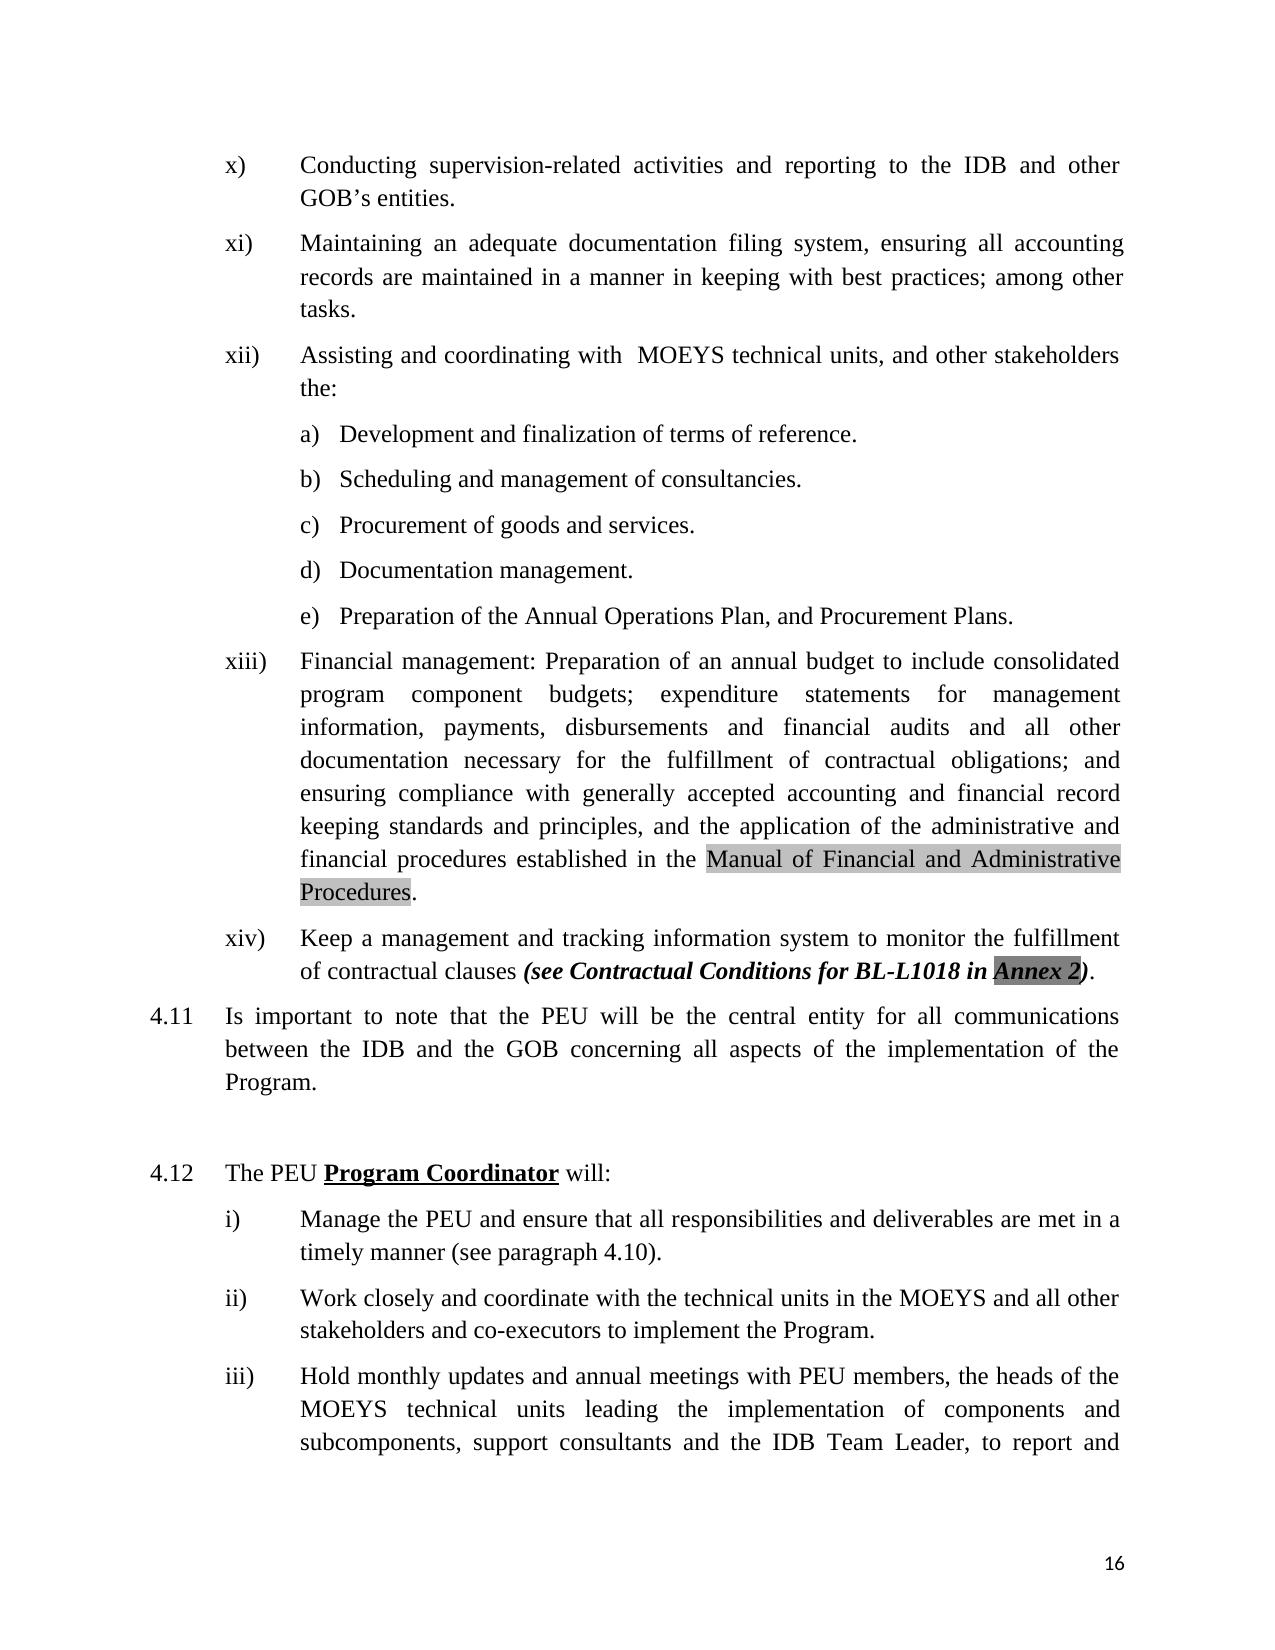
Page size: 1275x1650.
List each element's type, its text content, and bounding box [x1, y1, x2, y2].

list Keep a management and tracking information system to monitor the fulfillment of contractual clauses (see Contractual Conditions for BL-L1018 in Annex 2). [225, 923, 1121, 985]
list Assisting and coordinating with MOEYS technical units, and other stakeholders the: [225, 340, 1121, 402]
list Conducting supervision-related activities and reporting to the IDB and other GOB’s entities. [225, 150, 1121, 212]
list Scheduling and management of consultancies. [300, 464, 1125, 493]
list Manage the PEU and ensure that all responsibilities and deliverables are met in a timely manner (see paragraph 4.10). [225, 1204, 1121, 1266]
list Procurement of goods and services. [300, 510, 1125, 538]
list Work closely and coordinate with the technical units in the MOEYS and all other stakeholders and co-executors to implement the Program. [225, 1283, 1121, 1344]
list Preparation of the Annual Operations Plan, and Procurement Plans. [300, 601, 1125, 629]
list Financial management: Preparation of an annual budget to include consolidated program component budgets; expenditure statements for management information, payments, disbursements and financial audits and all other documentation necessary for the fulfillment of contractual obligations; and ensuring compliance with generally accepted accounting and financial record keeping standards and principles, and the application of the administrative and financial procedures established in the Manual of Financial and Administrative Procedures. [225, 646, 1121, 906]
list Is important to note that the PEU will be the central entity for all communications between the IDB and the GOB concerning all aspects of the implementation of the Program. [150, 1001, 1121, 1096]
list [225, 1361, 1121, 1456]
list Maintaining an adequate documentation filing system, ensuring all accounting records are maintained in a manner in keeping with best practices; among other tasks. [225, 228, 1125, 323]
list The PEU Program Coordinator will: [150, 1158, 1121, 1187]
list Development and finalization of terms of reference. [300, 419, 1125, 447]
list Documentation management. [300, 555, 1125, 584]
